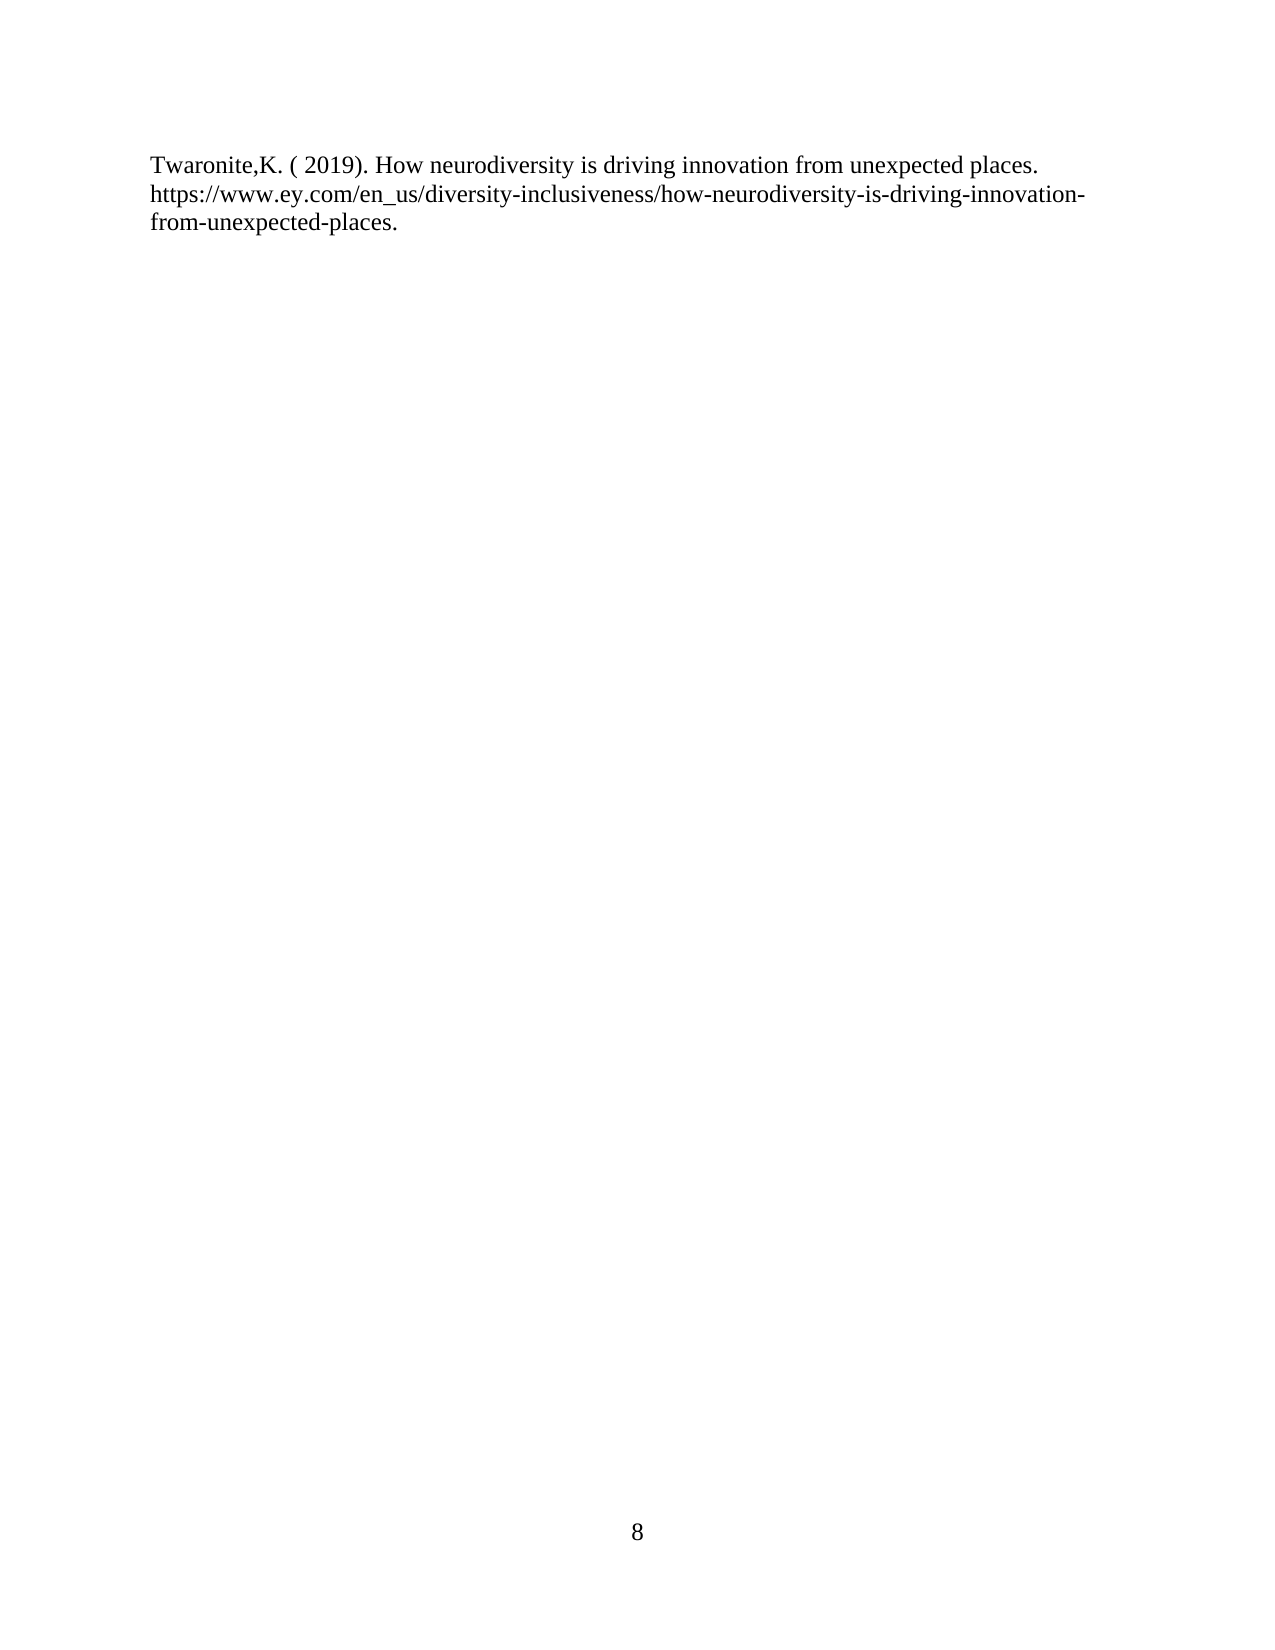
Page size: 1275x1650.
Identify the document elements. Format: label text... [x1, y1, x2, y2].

text Twaronite,K. ( 2019). How neurodiversity is driving innovation from unexpected places. https://www.ey.com/en_us/diversity-inclusiveness/how-neurodiversity-is-driving-innovation-from-unexpected-places. [75, 150, 1125, 236]
